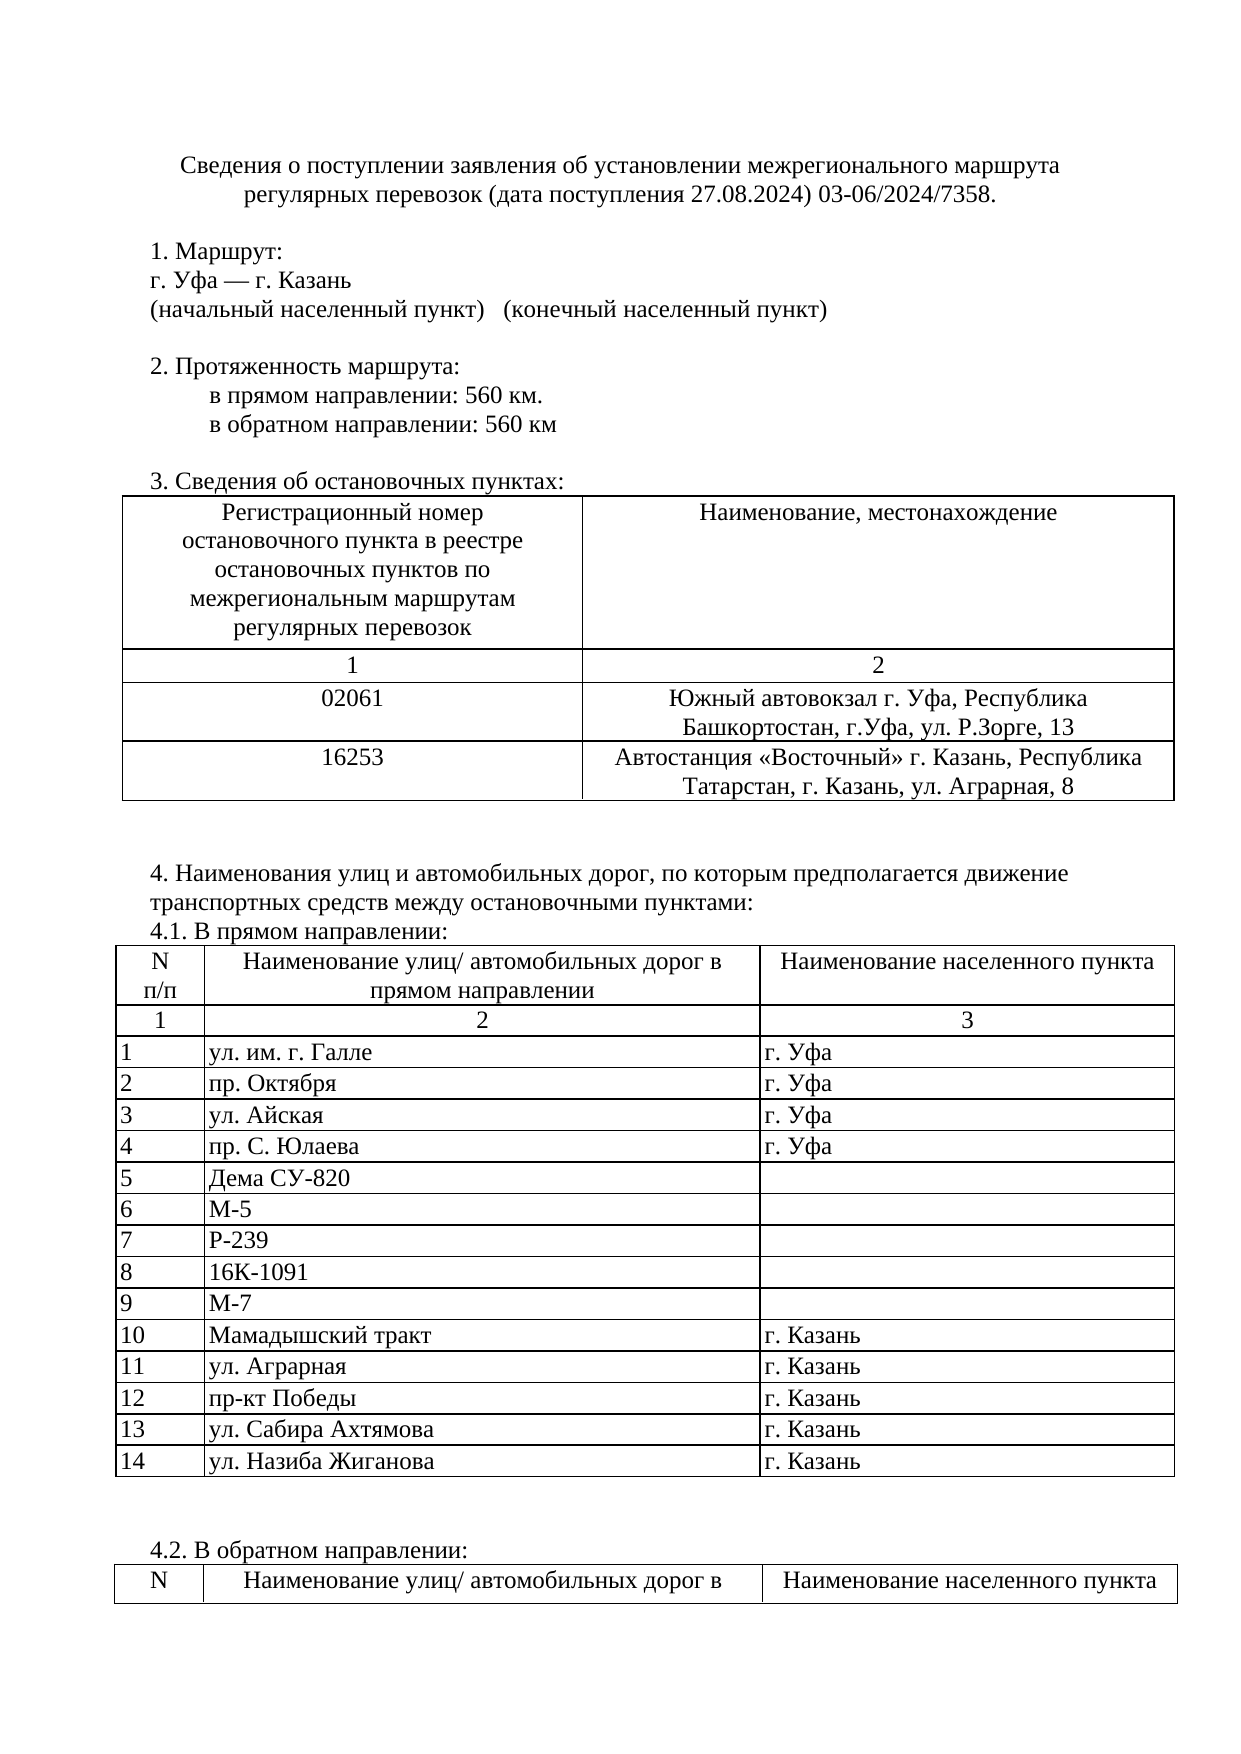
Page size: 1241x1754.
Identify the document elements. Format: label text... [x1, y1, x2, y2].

text 2. Протяженность маршрута: [150, 351, 1090, 380]
table_cell М-5 [205, 1194, 759, 1224]
table_cell 4 [117, 1131, 204, 1161]
table_cell ул. им. г. Галле [205, 1037, 759, 1067]
table_cell [761, 1289, 1174, 1318]
table_cell г. Уфа [761, 1037, 1174, 1067]
table_cell Южный автовокзал г. Уфа, Республика Башкортостан, г.Уфа, ул. Р.Зорге, 13 [583, 683, 1173, 740]
text г. Уфа — г. Казань [150, 265, 1090, 294]
table_cell г. Казань [761, 1352, 1174, 1381]
table_cell 2 [205, 1006, 759, 1035]
table_cell 8 [117, 1257, 204, 1287]
table_cell 1 [123, 650, 582, 681]
table_cell [761, 1163, 1174, 1193]
table_cell 12 [117, 1383, 204, 1413]
table_cell пр. С. Юлаева [205, 1131, 759, 1161]
table_cell 3 [117, 1100, 204, 1130]
table_cell Автостанция «Восточный» г. Казань, Республика Татарстан, г. Казань, ул. Аграрная, 8 [583, 742, 1173, 799]
table_header Наименование населенного пункта [761, 946, 1174, 1004]
table_cell г. Казань [761, 1446, 1174, 1476]
table_cell г. Уфа [761, 1131, 1174, 1161]
table_cell 10 [117, 1320, 204, 1350]
text 4.2. В обратном направлении: [150, 1535, 1090, 1563]
table_cell ул. Сабира Ахтямова [205, 1415, 759, 1444]
table_cell [761, 1226, 1174, 1256]
table_cell 1 [117, 1037, 204, 1067]
table_cell 2 [117, 1068, 204, 1098]
table_cell Р-239 [205, 1226, 759, 1256]
table_cell 7 [117, 1226, 204, 1256]
table_cell ул. Аграрная [205, 1352, 759, 1381]
table_cell 3 [761, 1006, 1174, 1035]
table_cell 11 [117, 1352, 204, 1381]
table_cell г. Уфа [761, 1068, 1174, 1098]
table_header N п/п [117, 946, 204, 1004]
text 3. Сведения об остановочных пунктах: [150, 466, 1090, 495]
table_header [204, 1565, 762, 1602]
text 4. Наименования улиц и автомобильных дорог, по которым предполагается движение транспортных средств между остановочными пунктами: [150, 858, 1090, 916]
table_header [763, 1565, 1177, 1602]
table_cell 9 [117, 1289, 204, 1318]
text (начальный населенный пункт) (конечный населенный пункт) [150, 294, 1090, 322]
table_header Наименование, местонахождение [583, 497, 1173, 648]
text в обратном направлении: 560 км [150, 409, 1090, 437]
table_cell ул. Назиба Жиганова [205, 1446, 759, 1476]
table_cell 16К-1091 [205, 1257, 759, 1287]
table_cell Дема СУ-820 [205, 1163, 759, 1193]
table_cell М-7 [205, 1289, 759, 1318]
table_cell Мамадышский тракт [205, 1320, 759, 1350]
text 1. Маршрут: [150, 236, 1090, 265]
table_cell ул. Айская [205, 1100, 759, 1130]
table_cell г. Казань [761, 1383, 1174, 1413]
table_cell 14 [117, 1446, 204, 1476]
table_cell 2 [583, 650, 1173, 681]
table_header N п/п [115, 1565, 203, 1602]
table_header Регистрационный номер остановочного пункта в реестре остановочных пунктов по межрегиональным маршрутам регулярных перевозок [123, 497, 582, 648]
table_cell [761, 1257, 1174, 1287]
table_cell пр. Октября [205, 1068, 759, 1098]
table_cell 16253 [123, 742, 582, 799]
text Сведения о поступлении заявления об установлении межрегионального маршрута регулярных перевозок (дата поступления 27.08.2024) 03-06/2024/7358. [150, 150, 1090, 207]
table_cell 5 [117, 1163, 204, 1193]
table_cell [761, 1194, 1174, 1224]
table_cell 6 [117, 1194, 204, 1224]
table_cell 13 [117, 1415, 204, 1444]
text в прямом направлении: 560 км. [150, 380, 1090, 409]
table_cell г. Казань [761, 1320, 1174, 1350]
table_cell г. Казань [761, 1415, 1174, 1444]
table_cell г. Уфа [761, 1100, 1174, 1130]
text 4.1. В прямом направлении: [150, 916, 1090, 945]
table_cell 02061 [123, 683, 582, 740]
table_cell пр-кт Победы [205, 1383, 759, 1413]
table_header Наименование улиц/ автомобильных дорог в прямом направлении [205, 946, 759, 1004]
table_cell 1 [117, 1006, 204, 1035]
